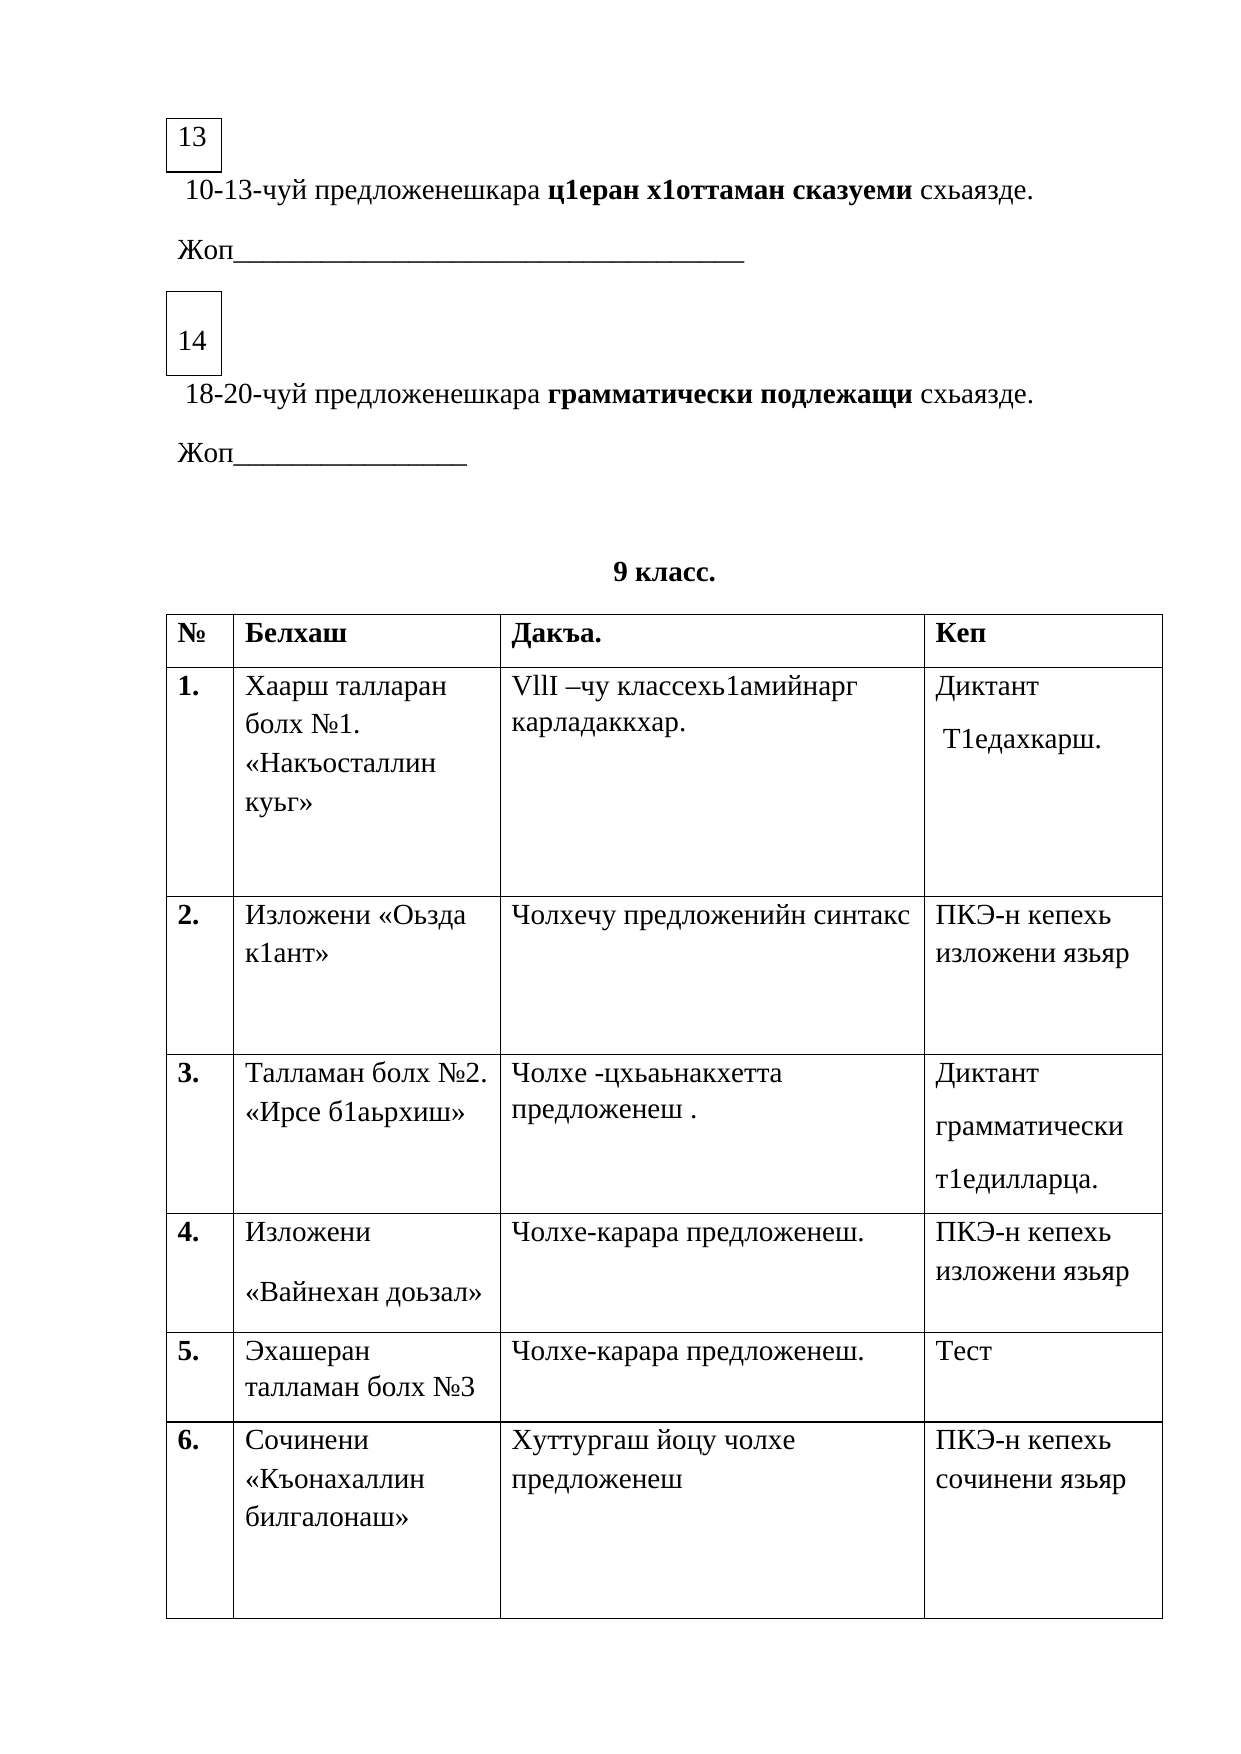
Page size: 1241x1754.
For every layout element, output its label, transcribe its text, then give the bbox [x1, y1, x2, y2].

table_header 14 [167, 292, 221, 375]
table_cell ПКЭ-н кепехь изложени язьяр [925, 897, 1162, 1054]
table_header Дакъа. [501, 615, 924, 667]
table_header 13 [167, 119, 221, 171]
table_cell 6. [167, 1423, 233, 1618]
text 10-13-чуй предложенешкара ц1еран х1оттаман сказуеми схьаязде. [177, 172, 1152, 206]
table_cell Хуттургаш йоцу чолхе предложенеш [501, 1423, 924, 1618]
table_cell 4. [167, 1214, 233, 1332]
table_cell Чолхечу предложенийн синтакс [501, 897, 924, 1054]
table_header Кеп [925, 615, 1162, 667]
table_cell Хаарш талларан болх №1. «Накъосталлин куьг» [234, 668, 500, 896]
table_cell ПКЭ-н кепехь изложени язьяр [925, 1214, 1162, 1332]
text Жоп________________ [177, 436, 1152, 469]
table_cell Сочинени «Къонахаллин билгалонаш» [234, 1423, 500, 1618]
table_cell Талламан болх №2. «Ирсе б1аьрхиш» [234, 1055, 500, 1213]
table_cell Диктант Т1едахкарш. [925, 668, 1162, 896]
table_cell 5. [167, 1333, 233, 1421]
table_cell Диктант грамматически т1едилларца. [925, 1055, 1162, 1213]
table_cell Эхашеран талламан болх №3 [234, 1333, 500, 1421]
table_cell Чолхе -цхьаьнакхетта предложенеш . [501, 1055, 924, 1213]
table_cell ПКЭ-н кепехь сочинени язьяр [925, 1423, 1162, 1618]
text 9 класс. [177, 554, 1152, 588]
table_cell VllI –чу классехь1амийнарг карладаккхар. [501, 668, 924, 896]
table_cell Чолхе-карара предложенеш. [501, 1333, 924, 1421]
text 18-20-чуй предложенешкара грамматически подлежащи схьаязде. [177, 376, 1152, 410]
table_cell Изложени «Вайнехан доьзал» [234, 1214, 500, 1332]
table_cell Чолхе-карара предложенеш. [501, 1214, 924, 1332]
text Жоп___________________________________ [177, 232, 1152, 265]
table_header № [167, 615, 233, 667]
table_cell 1. [167, 668, 233, 896]
table_header Белхаш [234, 615, 500, 667]
table_cell Изложени «Оьзда к1ант» [234, 897, 500, 1054]
table_cell 2. [167, 897, 233, 1054]
table_cell 3. [167, 1055, 233, 1213]
table_cell Тест [925, 1333, 1162, 1421]
